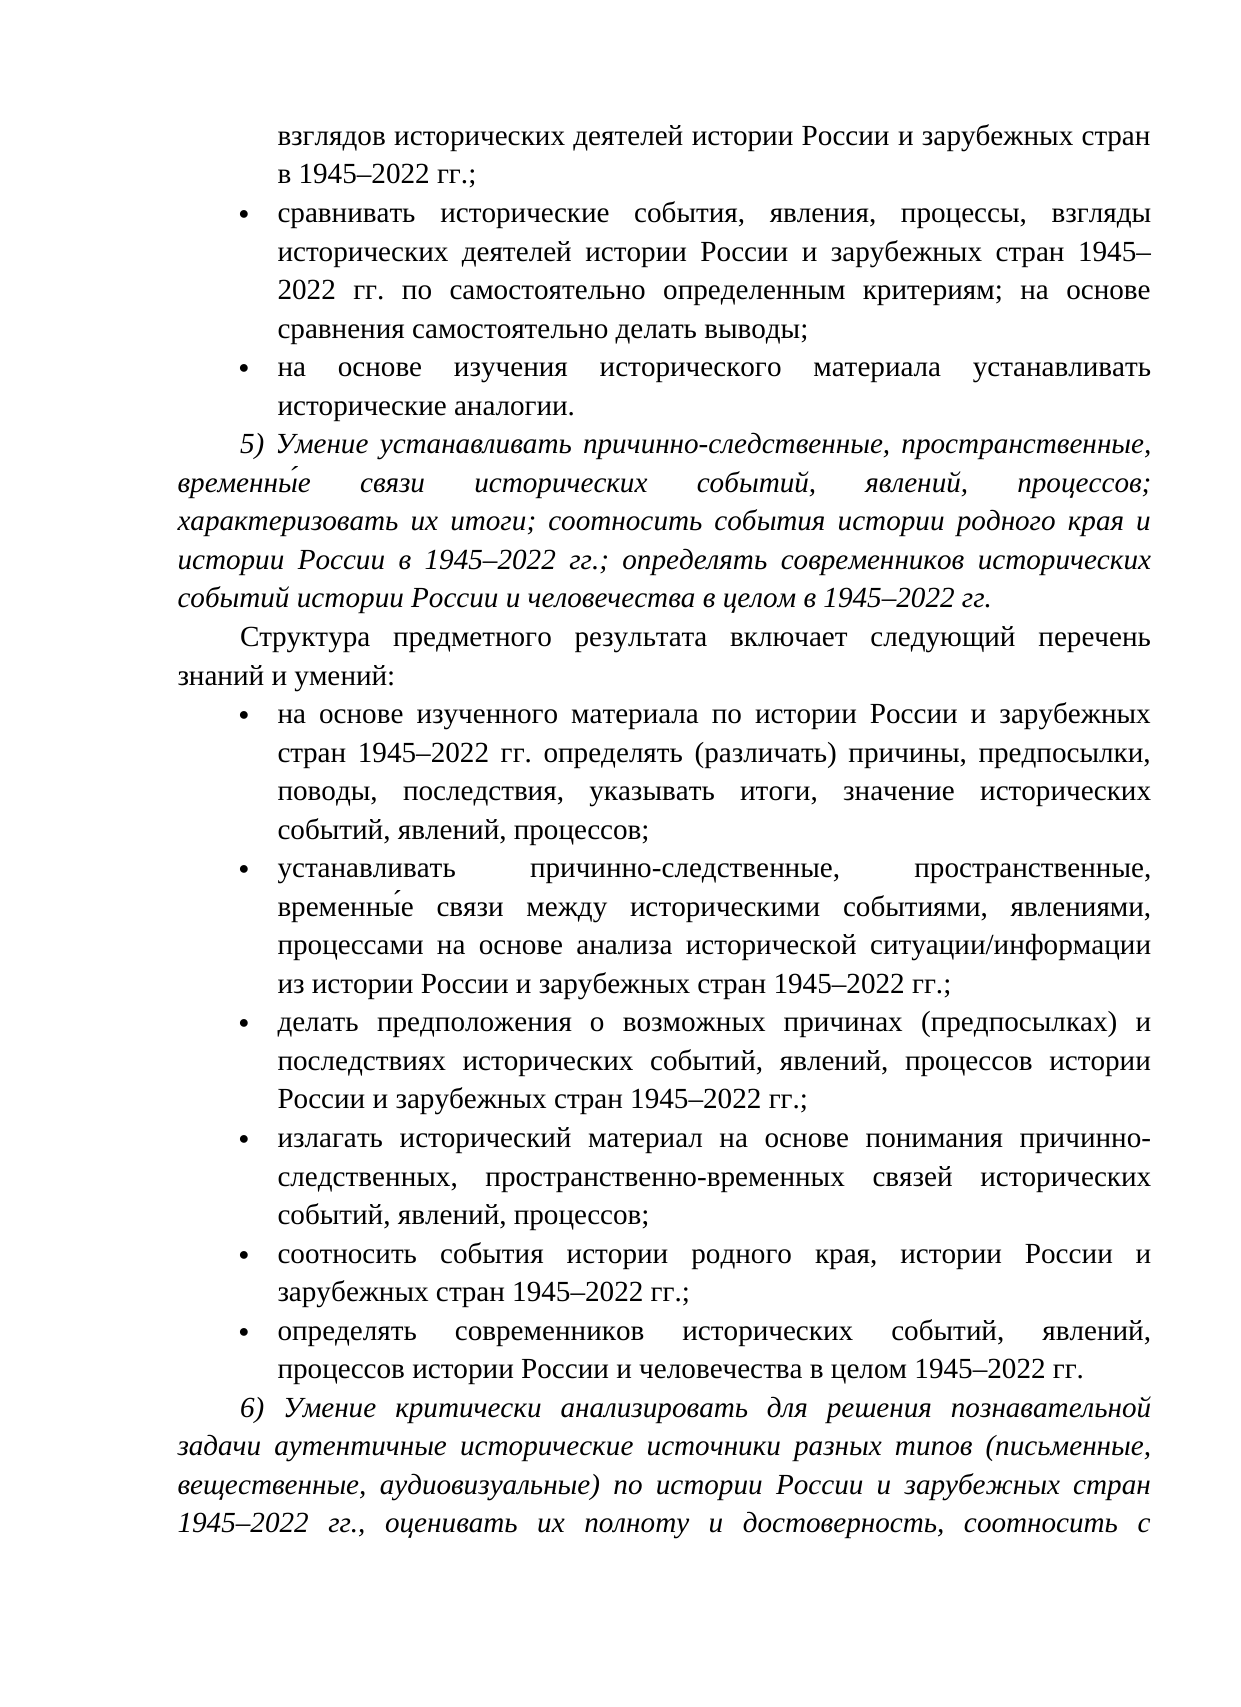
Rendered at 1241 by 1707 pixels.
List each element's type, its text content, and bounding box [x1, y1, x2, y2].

list делать предположения о возможных причинах (предпосылках) и последствиях исторических событий, явлений, процессов истории России и зарубежных стран 1945–2022 гг.; [240, 1004, 1152, 1115]
list на основе изучения исторического материала устанавливать исторические аналогии. [240, 349, 1152, 421]
list излагать исторический материал на основе понимания причинно-следственных, пространственно-временных связей исторических событий, явлений, процессов; [240, 1120, 1152, 1231]
list на основе изученного материала по истории России и зарубежных стран 1945–2022 гг. определять (различать) причины, предпосылки, поводы, последствия, указывать итоги, значение исторических событий, явлений, процессов; [240, 696, 1152, 845]
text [177, 1390, 1152, 1539]
list сравнивать исторические события, явления, процессы, взгляды исторических деятелей истории России и зарубежных стран 1945–2022 гг. по самостоятельно определенным критериям; на основе сравнения самостоятельно делать выводы; [240, 195, 1152, 344]
text Структура предметного результата включает следующий перечень знаний и умений: [177, 619, 1152, 691]
list устанавливать причинно-следственные, пространственные, временны́е связи между историческими событиями, явлениями, процессами на основе анализа исторической ситуации/информации из истории России и зарубежных стран 1945–2022 гг.; [240, 850, 1152, 999]
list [240, 118, 1152, 190]
list соотносить события истории родного края, истории России и зарубежных стран 1945–2022 гг.; [240, 1236, 1152, 1308]
list определять современников исторических событий, явлений, процессов истории России и человечества в целом 1945–2022 гг. [240, 1313, 1152, 1385]
text 5) Умение устанавливать причинно-следственные, пространственные, временны́е связи исторических событий, явлений, процессов; характеризовать их итоги; соотносить события истории родного края и истории России в 1945–2022 гг.; определять современников исторических событий истории России и человечества в целом в 1945–2022 гг. [177, 426, 1152, 614]
